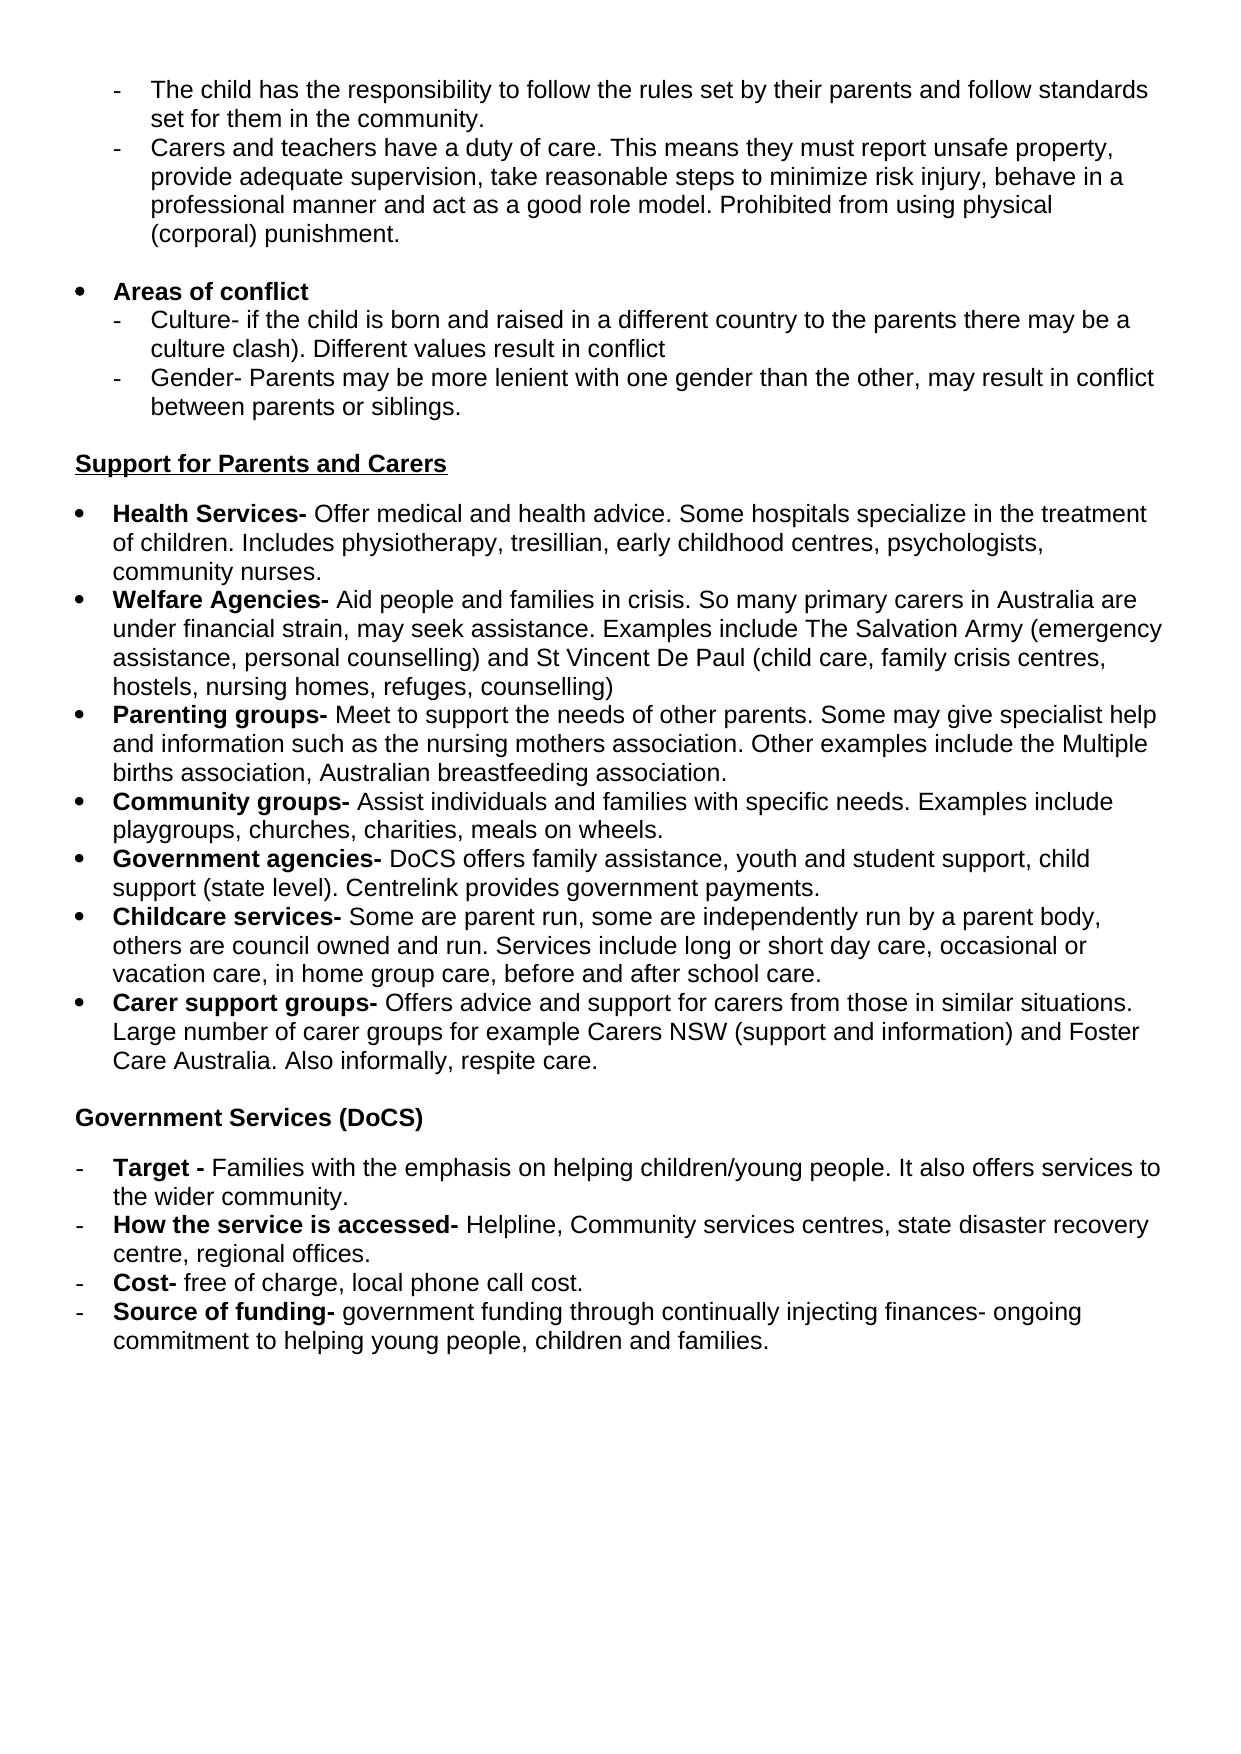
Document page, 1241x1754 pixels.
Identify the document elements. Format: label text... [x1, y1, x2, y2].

list Source of funding- government funding through continually injecting finances- ongoing commitment to helping young people, children and families. [75, 1297, 1165, 1354]
list Childcare services- Some are parent run, some are independently run by a parent body, others are council owned and run. Services include long or short day care, occasional or vacation care, in home group care, before and after school care. [75, 902, 1165, 988]
list Carers and teachers have a duty of care. This means they must report unsafe property, provide adequate supervision, take reasonable steps to minimize risk injury, behave in a professional manner and act as a good role model. Prohibited from using physical (corporal) punishment. [113, 133, 1165, 248]
list Culture- if the child is born and raised in a different country to the parents there may be a culture clash). Different values result in conflict [113, 305, 1165, 363]
list The child has the responsibility to follow the rules set by their parents and follow standards set for them in the community. [113, 75, 1165, 133]
text Support for Parents and Carers [75, 449, 1165, 478]
list Gender- Parents may be more lenient with one gender than the other, may result in conflict between parents or siblings. [113, 363, 1165, 421]
list Community groups- Assist individuals and families with specific needs. Examples include playgroups, churches, charities, meals on wheels. [75, 787, 1165, 844]
list Welfare Agencies- Aid people and families in crisis. So many primary carers in Australia are under financial strain, may seek assistance. Examples include The Salvation Army (emergency assistance, personal counselling) and St Vincent De Paul (child care, family crisis centres, hostels, nursing homes, refuges, counselling) [75, 585, 1165, 700]
list Target - Families with the emphasis on helping children/young people. It also offers services to the wider community. [75, 1153, 1165, 1211]
list Parenting groups- Meet to support the needs of other parents. Some may give specialist help and information such as the nursing mothers association. Other examples include the Multiple births association, Australian breastfeeding association. [75, 700, 1165, 787]
list Carer support groups- Offers advice and support for carers from those in similar situations. Large number of carer groups for example Carers NSW (support and information) and Foster Care Australia. Also informally, respite care. [75, 988, 1165, 1074]
list Government agencies- DoCS offers family assistance, youth and student support, child support (state level). Centrelink provides government payments. [75, 844, 1165, 902]
list How the service is accessed- Helpline, Community services centres, state disaster recovery centre, regional offices. [75, 1211, 1165, 1268]
text Government Services (DoCS) [75, 1103, 1165, 1132]
list Health Services- Offer medical and health advice. Some hospitals specialize in the treatment of children. Includes physiotherapy, tresillian, early childhood centres, psychologists, community nurses. [75, 499, 1165, 585]
list Areas of conflict [75, 276, 1165, 305]
list Cost- free of charge, local phone call cost. [75, 1268, 1165, 1297]
